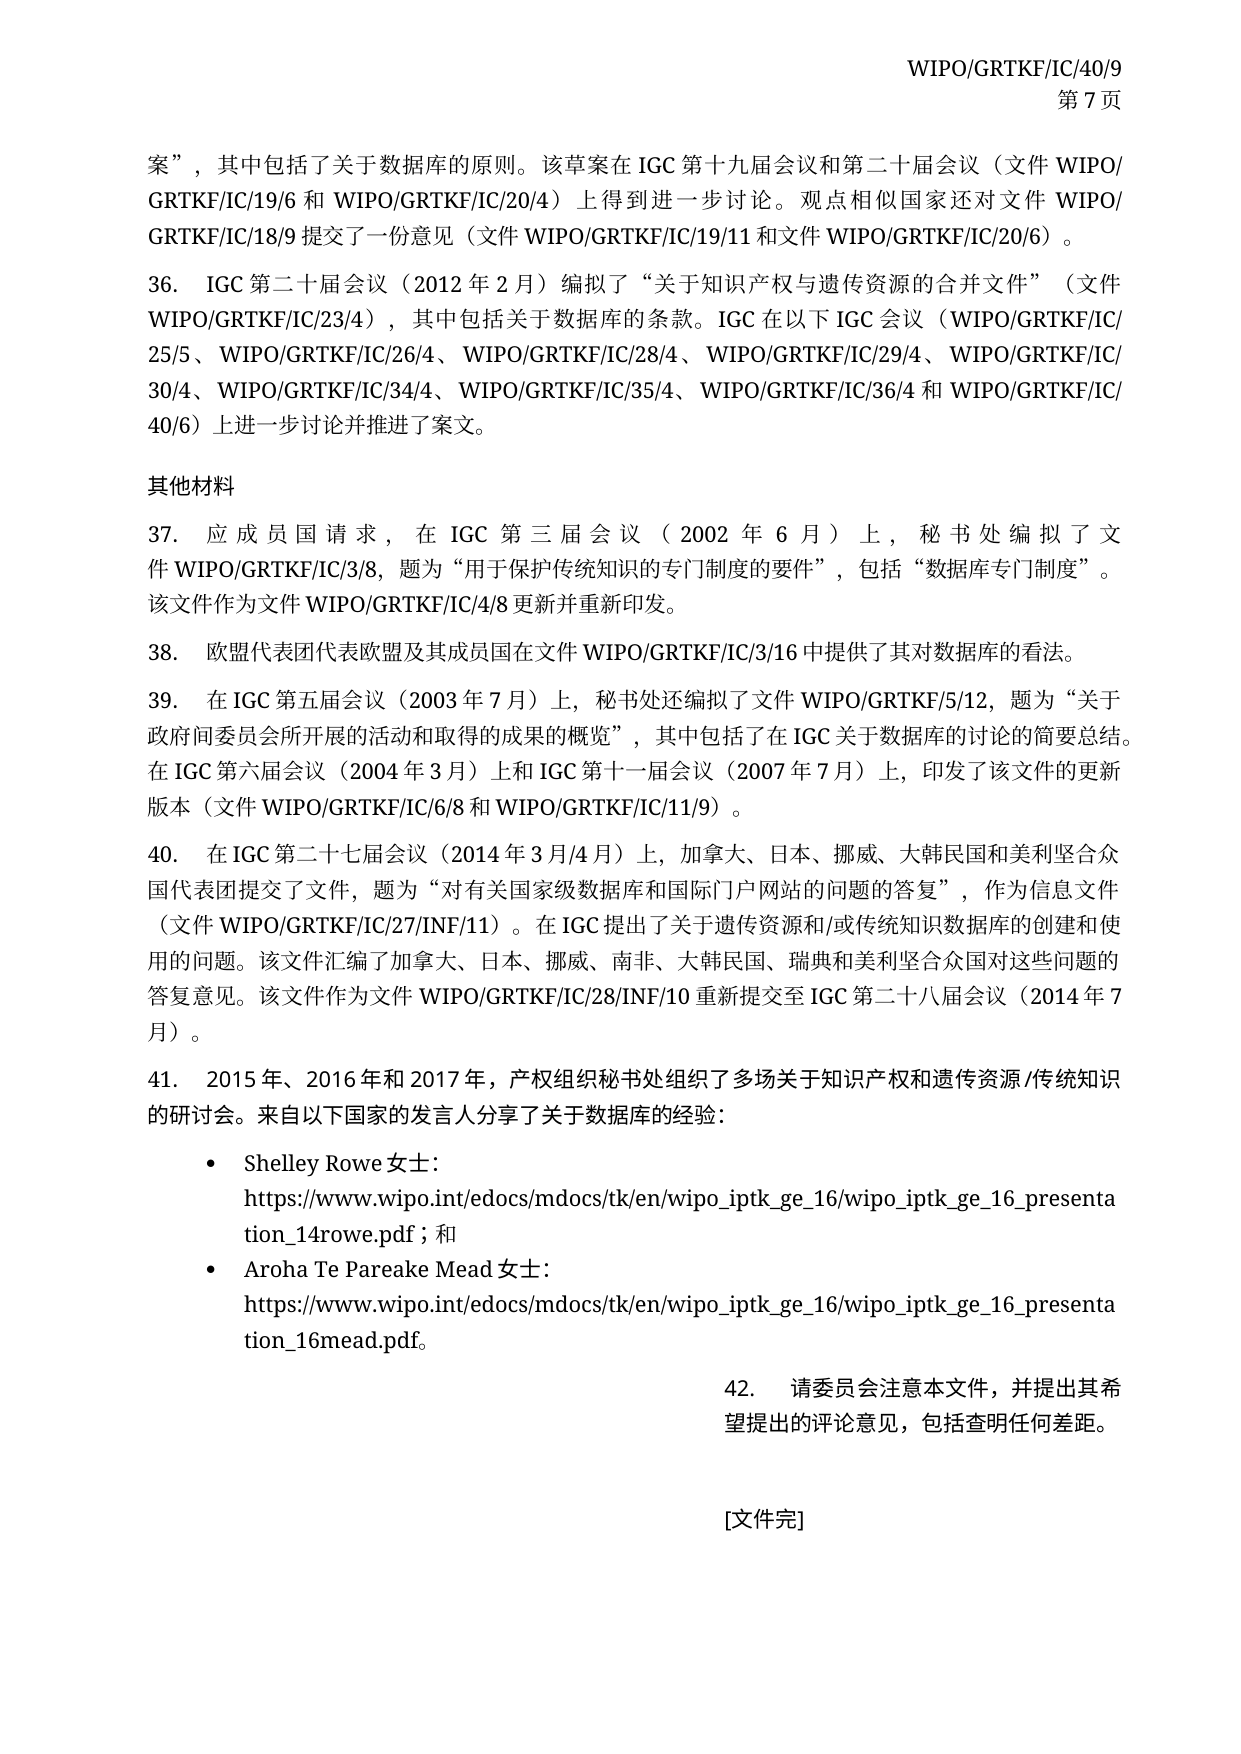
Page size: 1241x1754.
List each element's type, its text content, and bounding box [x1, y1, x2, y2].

text . 在IGC第五届会议（2003年7月）上，秘书处还编拟了文件WIPO/GRTKF/5/12，题为“关于政府间委员会所开展的活动和取得的成果的概览”，其中包括了在IGC关于数据库的讨论的简要总结。在IGC第六届会议（2004年3月）上和IGC第十一届会议（2007年7月）上，印发了该文件的更新版本（文件WIPO/GRTKF/IC/6/8和WIPO/GRTKF/IC/11/9）。 [148, 680, 1122, 821]
text . 应成员国请求，在IGC第三届会议（2002年6月）上，秘书处编拟了文件WIPO/GRTKF/IC/3/8，题为“用于保护传统知识的专门制度的要件”，包括“数据库专门制度”。该文件作为文件WIPO/GRTKF/IC/4/8更新并重新印发。 [148, 513, 1122, 619]
text . 在IGC第二十七届会议（2014年3月/4月）上，加拿大、日本、挪威、大韩民国和美利坚合众国代表团提交了文件，题为“对有关国家级数据库和国际门户网站的问题的答复”，作为信息文件（文件WIPO/GRTKF/IC/27/INF/11）。在IGC提出了关于遗传资源和/或传统知识数据库的创建和使用的问题。该文件汇编了加拿大、日本、挪威、南非、大韩民国、瑞典和美利坚合众国对这些问题的答复意见。该文件作为文件WIPO/GRTKF/IC/28/INF/10重新提交至IGC第二十八届会议（2014年7‍月）。 [148, 834, 1122, 1046]
text . IGC第二十届会议（2012年2月）编拟了“关于知识产权与遗传资源的合并文件”（文件WIPO/GRTKF/IC/23/4），其中包括关于数据库的条款。IGC在以下IGC会议（WIPO/GRTKF/IC/25/5、WIPO/GRTKF/IC/26/4、WIPO/GRTKF/IC/28/4、WIPO/GRTKF/IC/29/4、WIPO/GRTKF/IC/30/4、WIPO/‌GRTKF/IC/34/4、WIPO/GRTKF/IC/35/4、WIPO/GRTKF/IC/36/4和WIPO/GRTKF/IC/40/6）上进一步讨论并推进了案文。 [148, 263, 1122, 440]
text . 欧盟代表团代表欧盟及其成员国在文件WIPO/GRTKF/IC/3/16中提供了其对数据库的看法。 [148, 632, 1122, 667]
text . 请委员会注意本文件，并提出其希望提出的评论意见，包括查明任何差距。 [724, 1367, 1122, 1438]
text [148, 144, 1122, 251]
text 其他材料 [148, 465, 1122, 501]
list Aroha Te Pareake Mead女士：https://www.wipo.int/edocs/mdocs/tk/en/wipo_iptk_ge_16/wipo_iptk_ge_16_presentation_16mead.pdf。 [207, 1248, 1122, 1355]
text [文件完] [724, 1498, 1122, 1534]
text . 2015年、2016年和2017年，产权组织秘书处组织了多场关于知识产权和遗传资源/传统知识的研讨会。来自以下国家的发言人分享了关于数据库的经验： [148, 1059, 1122, 1130]
list Shelley Rowe女士：https://www.wipo.int/edocs/mdocs/tk/en/wipo_iptk_ge_16/wipo_iptk_ge_16_presentation_14rowe.pdf；和 [207, 1142, 1122, 1248]
